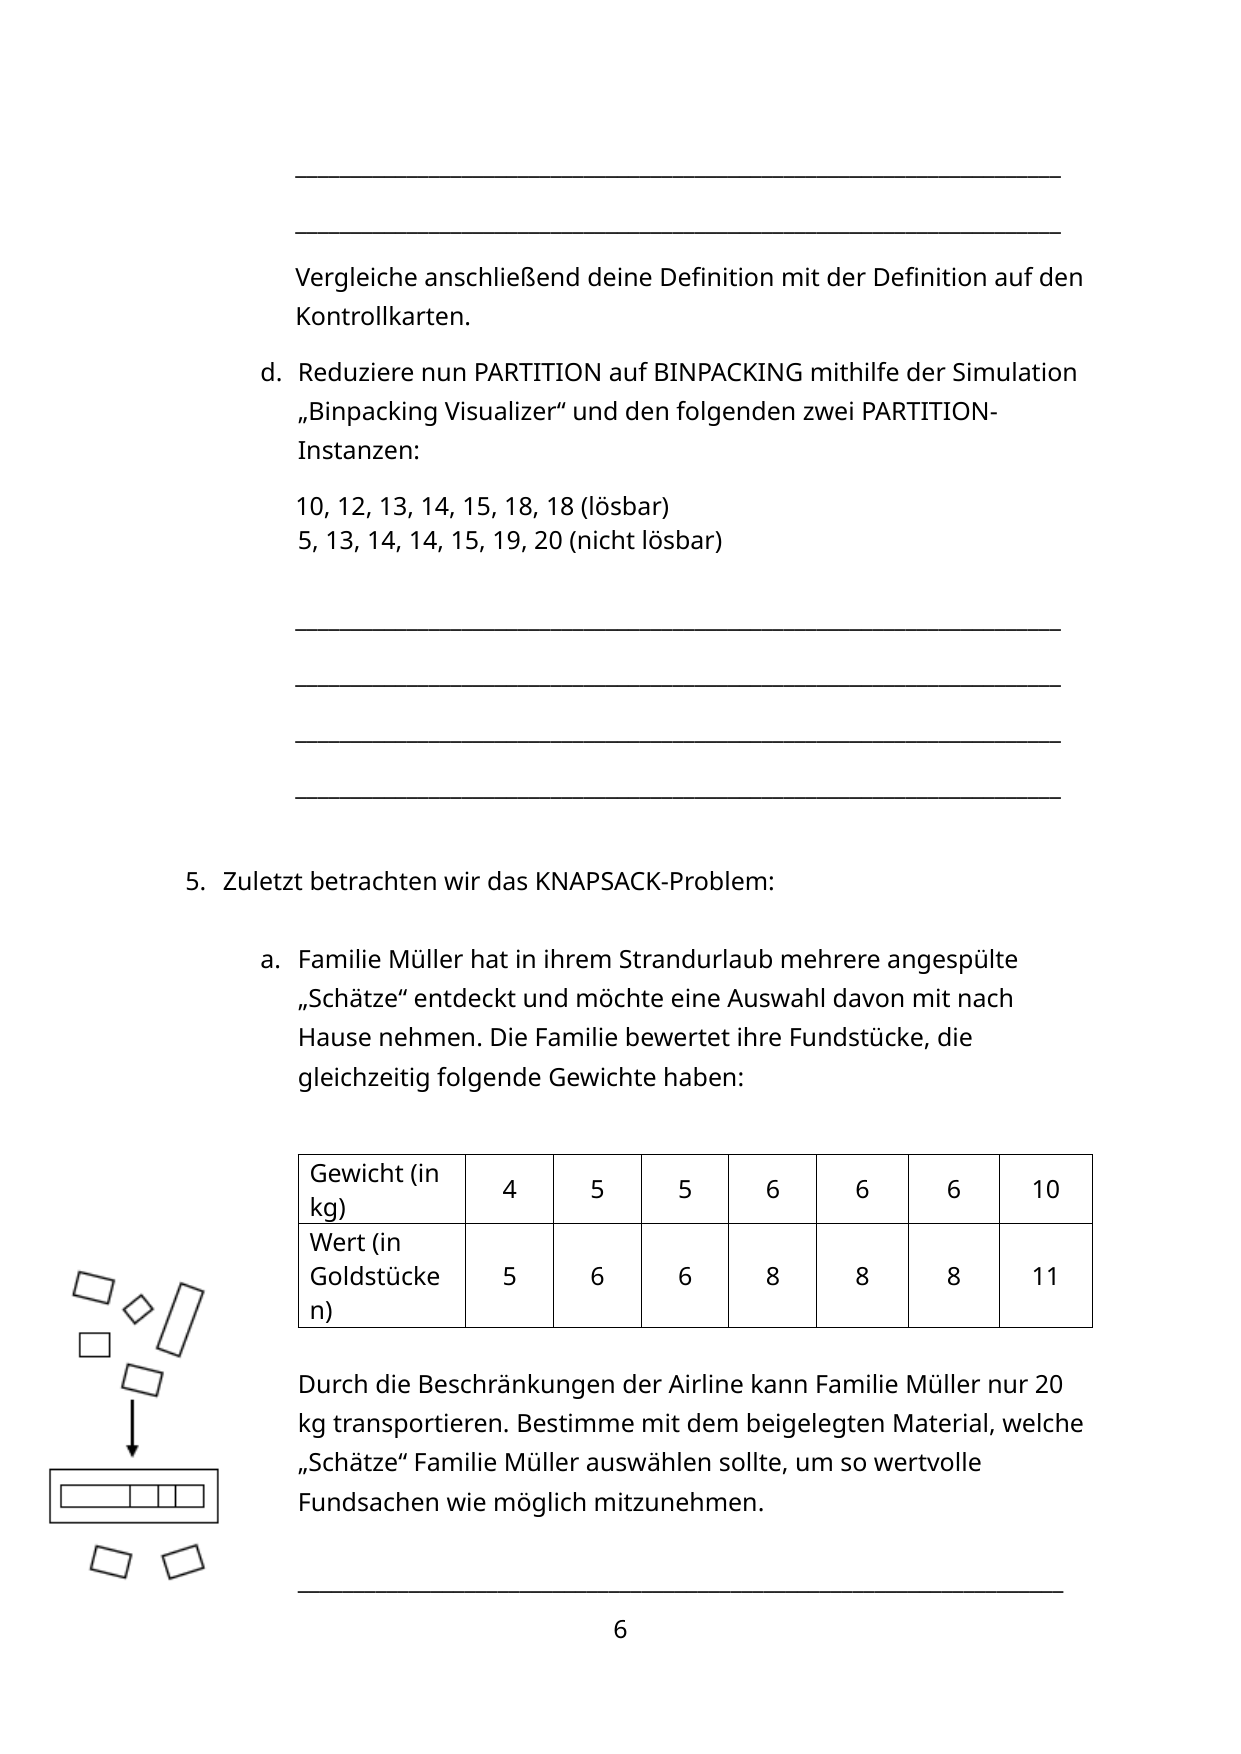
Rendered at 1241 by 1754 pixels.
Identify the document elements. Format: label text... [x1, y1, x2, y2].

table_cell 8 [729, 1224, 816, 1327]
table_cell 11 [1000, 1224, 1092, 1327]
list Reduziere nun PARTITION auf BINPACKING mithilfe der Simulation „Binpacking Visualizer“ und den folgenden zwei PARTITION-Instanzen: [260, 354, 1093, 467]
text Vergleiche anschließend deine Definition mit der Definition auf den Kontrollkarten. [295, 259, 1093, 332]
text _____________________________________________________________________ [221, 657, 1093, 691]
list _____________________________________________________________________ [223, 601, 1093, 635]
table_cell 5 [466, 1224, 553, 1327]
table_header 6 [817, 1155, 908, 1223]
table_header 6 [729, 1155, 816, 1223]
table_cell Wert (in Goldstücken) [299, 1224, 465, 1327]
table_cell 8 [909, 1224, 999, 1327]
table_cell 6 [554, 1224, 641, 1327]
table_header Gewicht (in kg) [299, 1155, 465, 1223]
list 5, 13, 14, 14, 15, 19, 20 (nicht lösbar) [298, 522, 1093, 557]
table_header 5 [642, 1155, 728, 1223]
list Durch die Beschränkungen der Airline kann Familie Müller nur 20 kg transportieren. Bestimme mit dem beigelegten Material, welche „Schätze“ Familie Müller auswählen sollte, um so wertvolle Fundsachen wie möglich mitzunehmen. [298, 1367, 1093, 1518]
text _____________________________________________________________________ [221, 712, 1093, 747]
table_header 5 [554, 1155, 641, 1223]
list _____________________________________________________________________ [298, 1563, 1093, 1597]
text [221, 148, 1093, 182]
list Familie Müller hat in ihrem Strandurlaub mehrere angespülte „Schätze“ entdeckt und möchte eine Auswahl davon mit nach Hause nehmen. Die Familie bewertet ihre Fundstücke, die gleichzeitig folgende Gewichte haben: [260, 942, 1093, 1093]
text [221, 203, 1093, 237]
list Zuletzt betrachten wir das KNAPSACK-Problem: [185, 863, 1093, 897]
table_cell 6 [642, 1224, 728, 1327]
text _____________________________________________________________________ [221, 768, 1093, 802]
picture [26, 1248, 255, 1621]
text 10, 12, 13, 14, 15, 18, 18 (lösbar) [223, 488, 1093, 522]
table_cell 8 [817, 1224, 908, 1327]
table_header 10 [1000, 1155, 1092, 1223]
table_header 4 [466, 1155, 553, 1223]
table_header 6 [909, 1155, 999, 1223]
